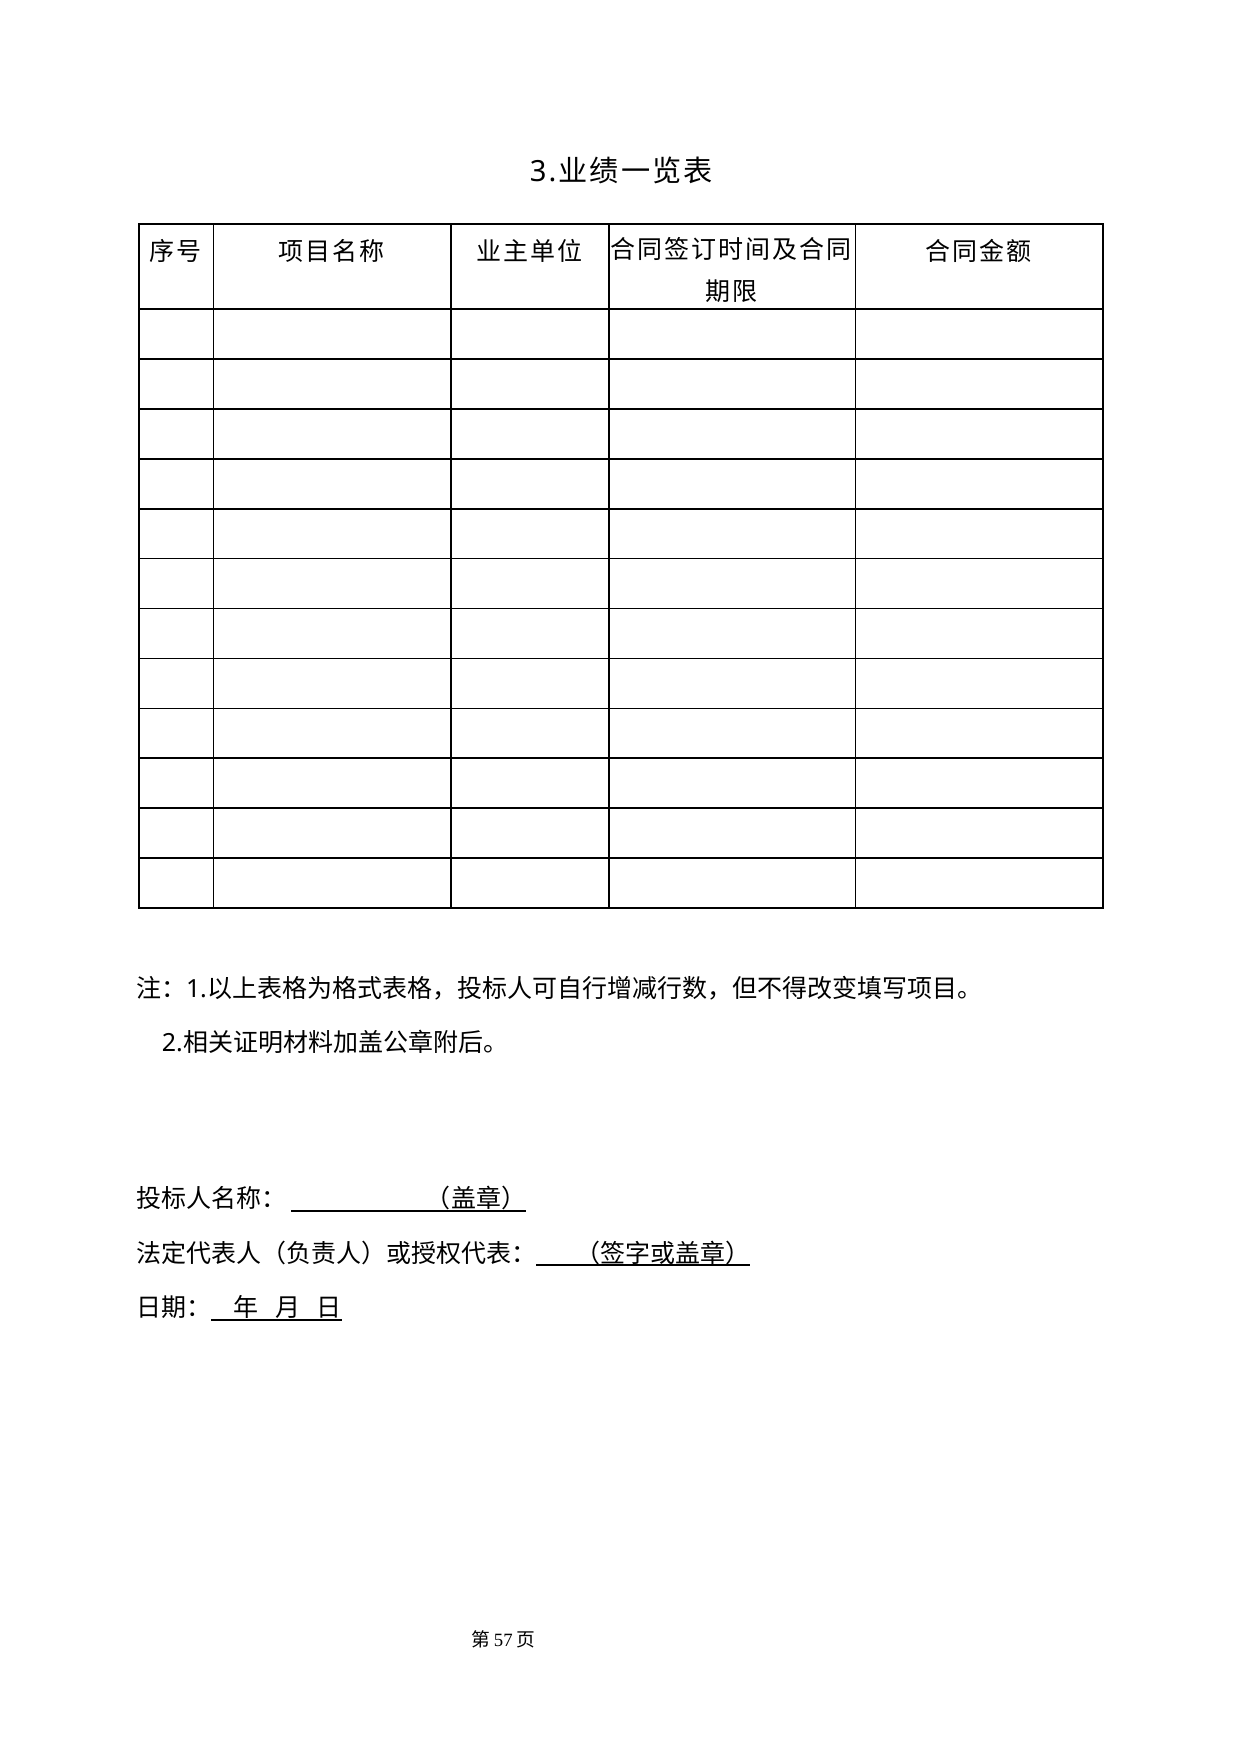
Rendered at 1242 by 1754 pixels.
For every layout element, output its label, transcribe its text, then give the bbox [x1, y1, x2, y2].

table_cell [610, 410, 855, 458]
table_cell [610, 609, 855, 657]
table_cell [214, 659, 450, 707]
table_cell [140, 360, 213, 408]
table_cell [140, 759, 213, 807]
table_cell [140, 609, 213, 657]
table_cell [856, 659, 1102, 707]
table_cell [452, 659, 608, 707]
table_cell [856, 510, 1102, 558]
table_cell [140, 510, 213, 558]
table_cell [214, 360, 450, 408]
table_cell [452, 510, 608, 558]
table_cell [856, 310, 1102, 358]
table_cell [452, 709, 608, 757]
table_cell [856, 859, 1102, 907]
table_cell [140, 460, 213, 508]
table_header 项目名称 [214, 225, 450, 308]
table_cell [856, 460, 1102, 508]
table_cell [140, 410, 213, 458]
table_cell [140, 859, 213, 907]
text 2.相关证明材料加盖公章附后。 [136, 1022, 1106, 1059]
table_cell [856, 759, 1102, 807]
table_cell [856, 709, 1102, 757]
table_header 业主单位 [452, 225, 608, 308]
table_cell [214, 709, 450, 757]
table_cell [214, 310, 450, 358]
text 3.业绩一览表 [136, 148, 1106, 190]
table_cell [214, 410, 450, 458]
table_cell [856, 609, 1102, 657]
text 投标人名称： （盖章） [136, 1179, 1191, 1215]
table_cell [140, 809, 213, 857]
table_cell [140, 559, 213, 608]
text 法定代表人（负责人）或授权代表： （签字或盖章） [136, 1233, 1106, 1269]
table_cell [610, 659, 855, 707]
table_cell [610, 809, 855, 857]
table_cell [452, 809, 608, 857]
table_cell [452, 460, 608, 508]
table_cell [452, 559, 608, 608]
table_cell [856, 410, 1102, 458]
table_header 序号 [140, 225, 213, 308]
table_cell [140, 659, 213, 707]
table_cell [856, 559, 1102, 608]
table_cell [610, 709, 855, 757]
table_cell [610, 460, 855, 508]
table_cell [610, 360, 855, 408]
table_cell [214, 809, 450, 857]
table_cell [856, 360, 1102, 408]
table_cell [610, 759, 855, 807]
table_header 合同金额 [856, 225, 1102, 308]
table_cell [214, 460, 450, 508]
table_cell [214, 510, 450, 558]
table_header 合同签订时间及合同期限 [610, 225, 855, 308]
table_cell [140, 709, 213, 757]
table_cell [452, 310, 608, 358]
table_cell [610, 510, 855, 558]
table_cell [140, 310, 213, 358]
table_cell [214, 759, 450, 807]
table_cell [452, 410, 608, 458]
table_cell [610, 310, 855, 358]
table_cell [452, 360, 608, 408]
table_cell [214, 559, 450, 608]
table_cell [452, 859, 608, 907]
table_cell [214, 859, 450, 907]
table_cell [856, 809, 1102, 857]
text 日期： 年 月 日 [136, 1288, 1191, 1324]
table_cell [610, 559, 855, 608]
table_cell [610, 859, 855, 907]
table_cell [452, 609, 608, 657]
table_cell [214, 609, 450, 657]
text 注：1.以上表格为格式表格，投标人可自行增减行数，但不得改变填写项目。 [136, 968, 1106, 1004]
table_cell [452, 759, 608, 807]
